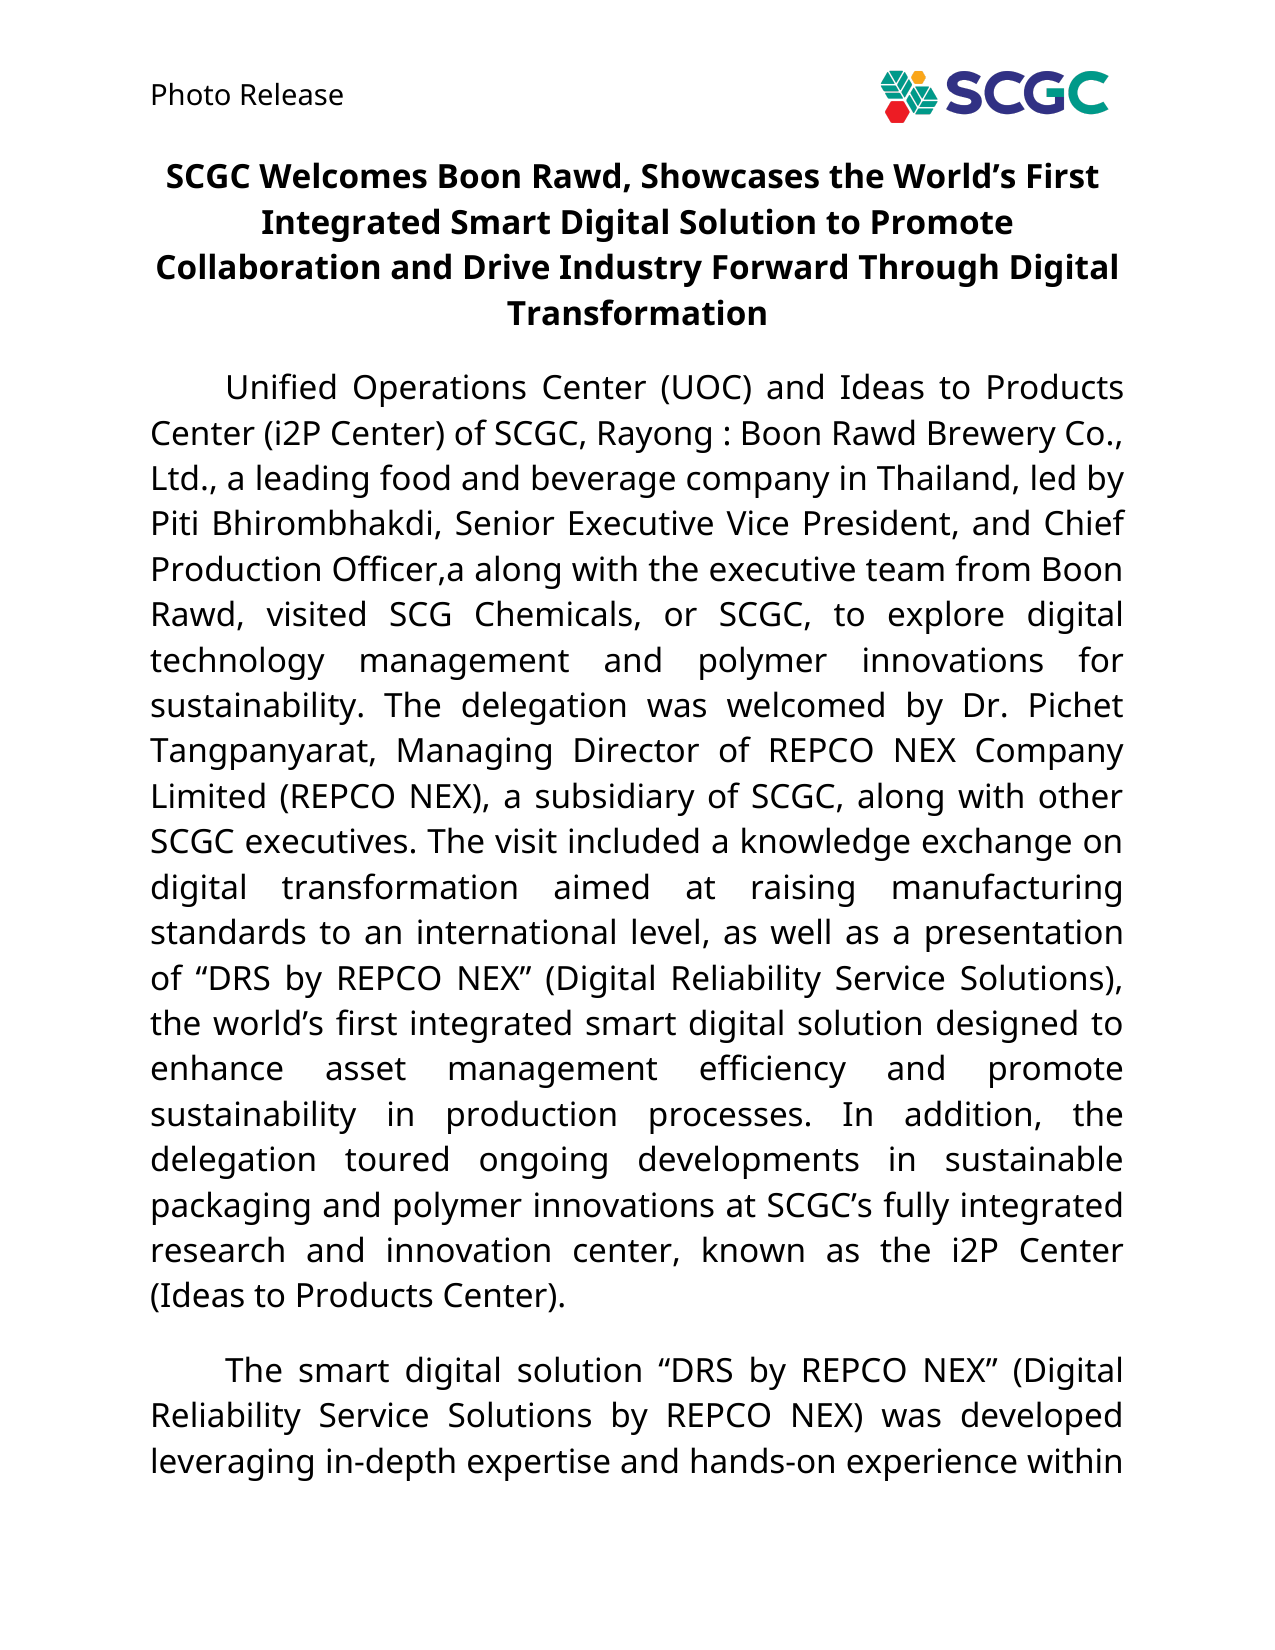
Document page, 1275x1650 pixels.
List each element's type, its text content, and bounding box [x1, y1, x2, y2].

picture [875, 62, 1120, 129]
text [150, 1347, 1125, 1483]
text Unified Operations Center (UOC) and Ideas to Products Center (i2P Center) of SCGC, Rayong : Boon Rawd Brewery Co., Ltd., a leading food and beverage company in Thailand, led by Piti Bhirombhakdi, Senior Executive Vice President, and Chief Production Officer,a along with the executive team from Boon Rawd, visited SCG Chemicals, or SCGC, to explore digital technology management and polymer innovations for sustainability. The delegation was welcomed by Dr. Pichet Tangpanyarat, Managing Director of REPCO NEX Company Limited (REPCO NEX), a subsidiary of SCGC, along with other SCGC executives. The visit included a knowledge exchange on digital transformation aimed at raising manufacturing standards to an international level, as well as a presentation of “DRS by REPCO NEX” (Digital Reliability Service Solutions), the world’s first integrated smart digital solution designed to enhance asset management efficiency and promote sustainability in production processes. In addition, the delegation toured ongoing developments in sustainable packaging and polymer innovations at SCGC’s fully integrated research and innovation center, known as the i2P Center (Ideas to Products Center). [150, 364, 1125, 1318]
text SCGC Welcomes Boon Rawd, Showcases the World’s First Integrated Smart Digital Solution to Promote Collaboration and Drive Industry Forward Through Digital Transformation [141, 153, 1125, 335]
